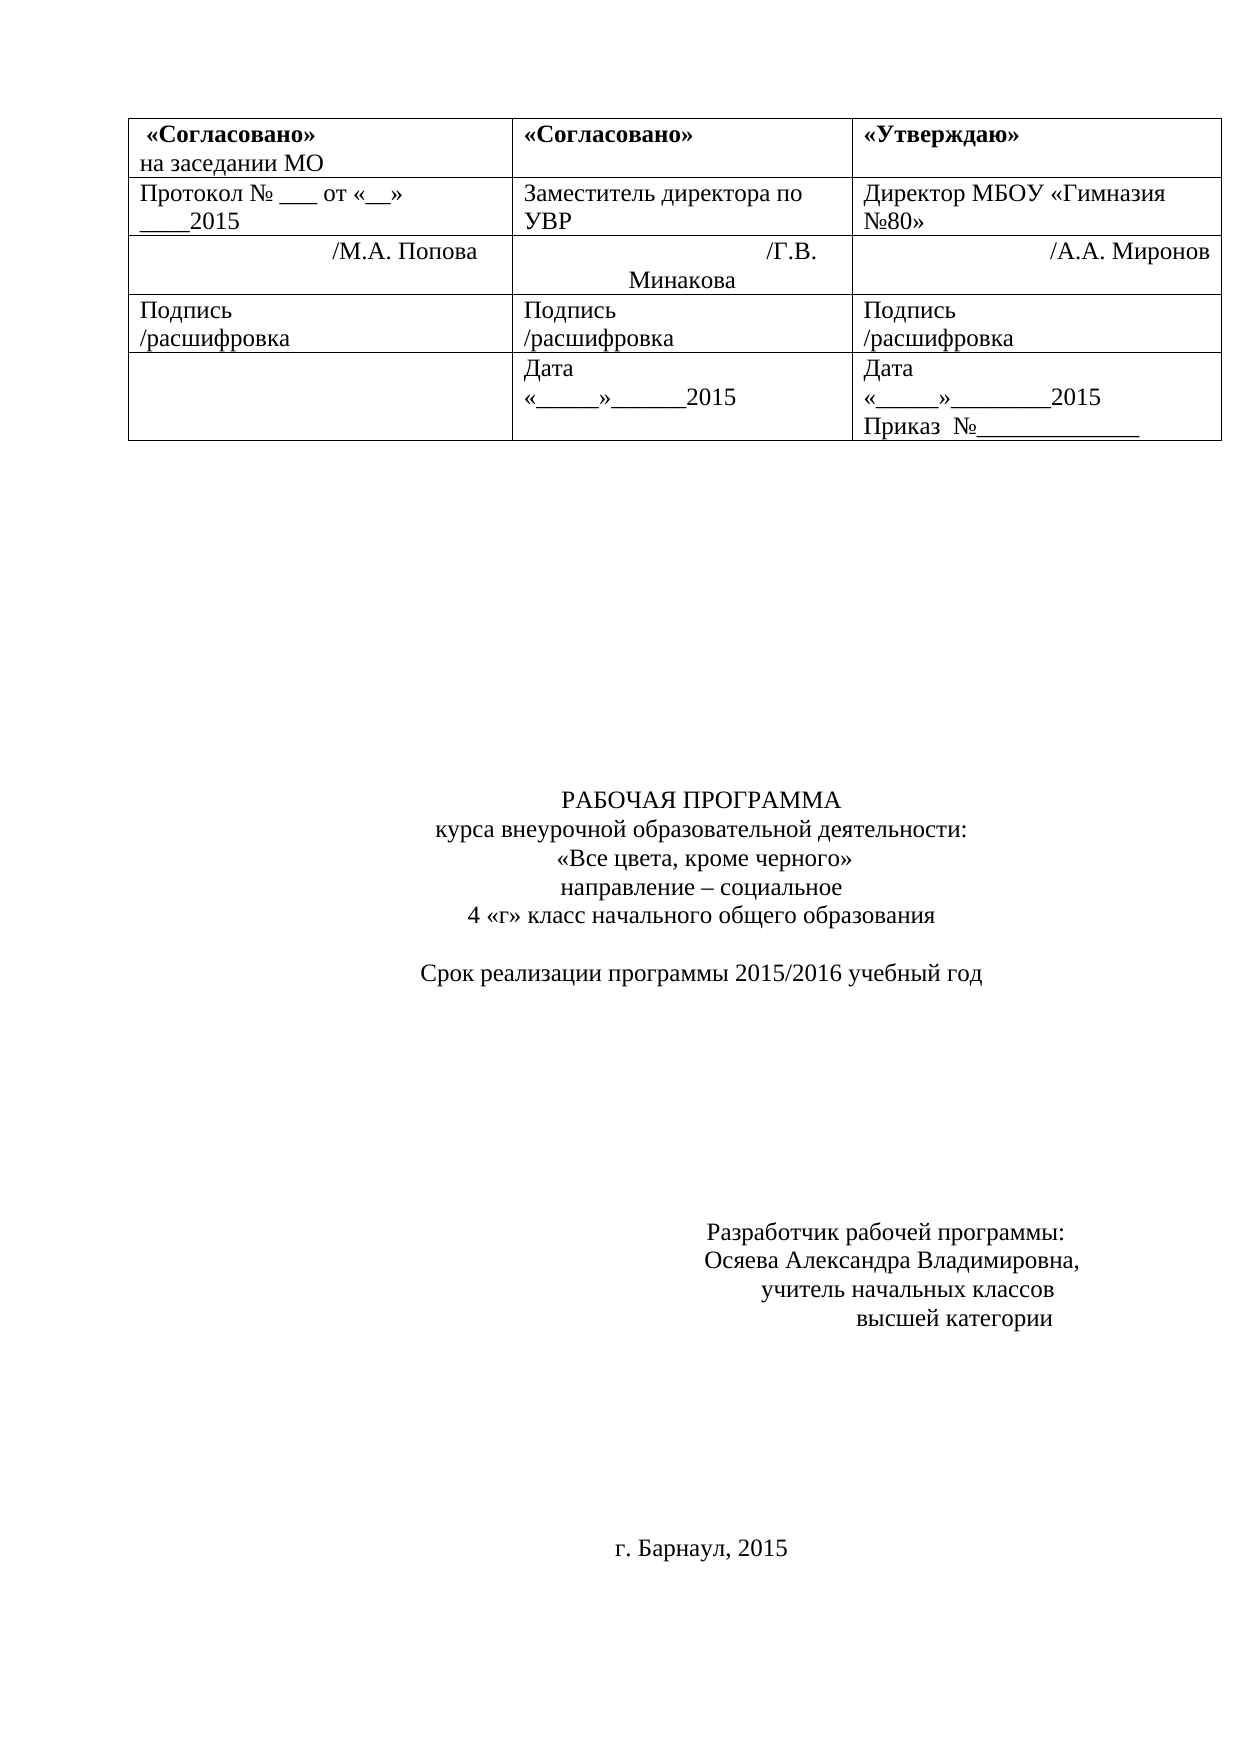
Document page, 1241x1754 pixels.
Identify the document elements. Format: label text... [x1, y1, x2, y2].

table_cell /М.А. Попова [129, 236, 512, 294]
table_header «Утверждаю» [853, 119, 1221, 177]
table_cell Дата «_____»______2015 [513, 353, 852, 439]
text направление – социальное [251, 872, 1152, 901]
table_cell Директор МБОУ «Гимназия №80» [853, 178, 1221, 235]
table_cell Заместитель директора по УВР [513, 178, 852, 235]
table_cell Подпись /расшифровка [853, 295, 1221, 352]
text учитель начальных классов [251, 1274, 1152, 1303]
table_cell /А.А. Миронов [853, 236, 1221, 294]
text Срок реализации программы 2015/2016 учебный год [251, 958, 1152, 987]
text высшей категории [251, 1303, 1152, 1332]
text «Все цвета, кроме черного» [251, 843, 1152, 872]
table_cell /Г.В. Минакова [513, 236, 852, 294]
table_header «Согласовано» [513, 119, 852, 177]
text РАБОЧАЯ ПРОГРАММА [251, 786, 1152, 814]
table_cell Подпись /расшифровка [513, 295, 852, 352]
table_cell Протокол № ___ от «__» ____2015 [129, 178, 512, 235]
text г. Барнаул, 2015 [251, 1533, 1152, 1562]
table_cell Дата «_____»________2015 Приказ №_____________ [853, 353, 1221, 439]
table_header «Согласовано» на заседании МО [129, 119, 512, 177]
text 4 «г» класс начального общего образования [251, 901, 1152, 929]
table_cell [129, 353, 512, 439]
text Осяева Александра Владимировна, [251, 1246, 1152, 1274]
table_cell Подпись /расшифровка [129, 295, 512, 352]
text курса внеурочной образовательной деятельности: [251, 814, 1152, 843]
text Разработчик рабочей программы: [251, 1217, 1152, 1246]
